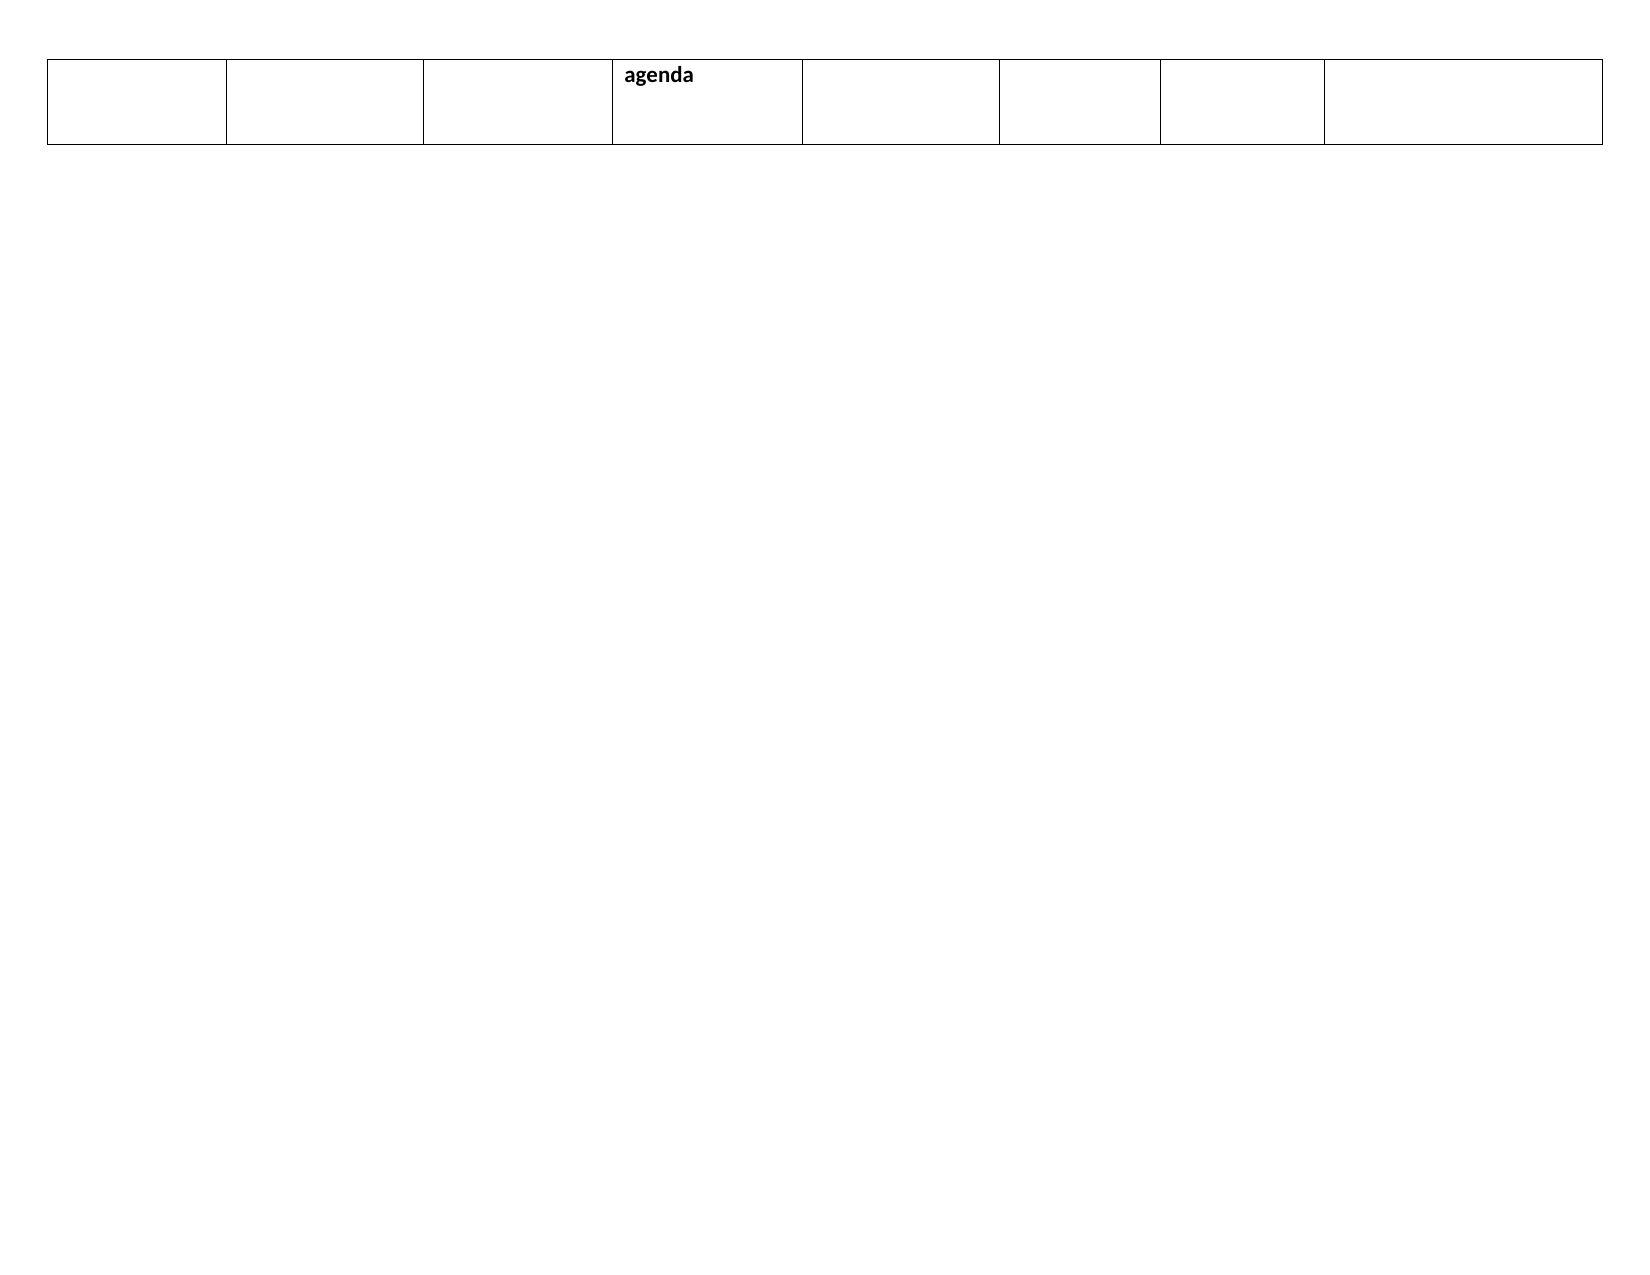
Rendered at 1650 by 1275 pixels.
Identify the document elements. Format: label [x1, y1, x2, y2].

table_cell [424, 60, 612, 144]
table_cell [1325, 60, 1602, 144]
table_cell [613, 60, 802, 144]
table_cell [48, 60, 226, 144]
table_cell [1161, 60, 1324, 144]
table_cell [227, 60, 423, 144]
table_cell [1000, 60, 1160, 144]
table_cell [803, 60, 999, 144]
